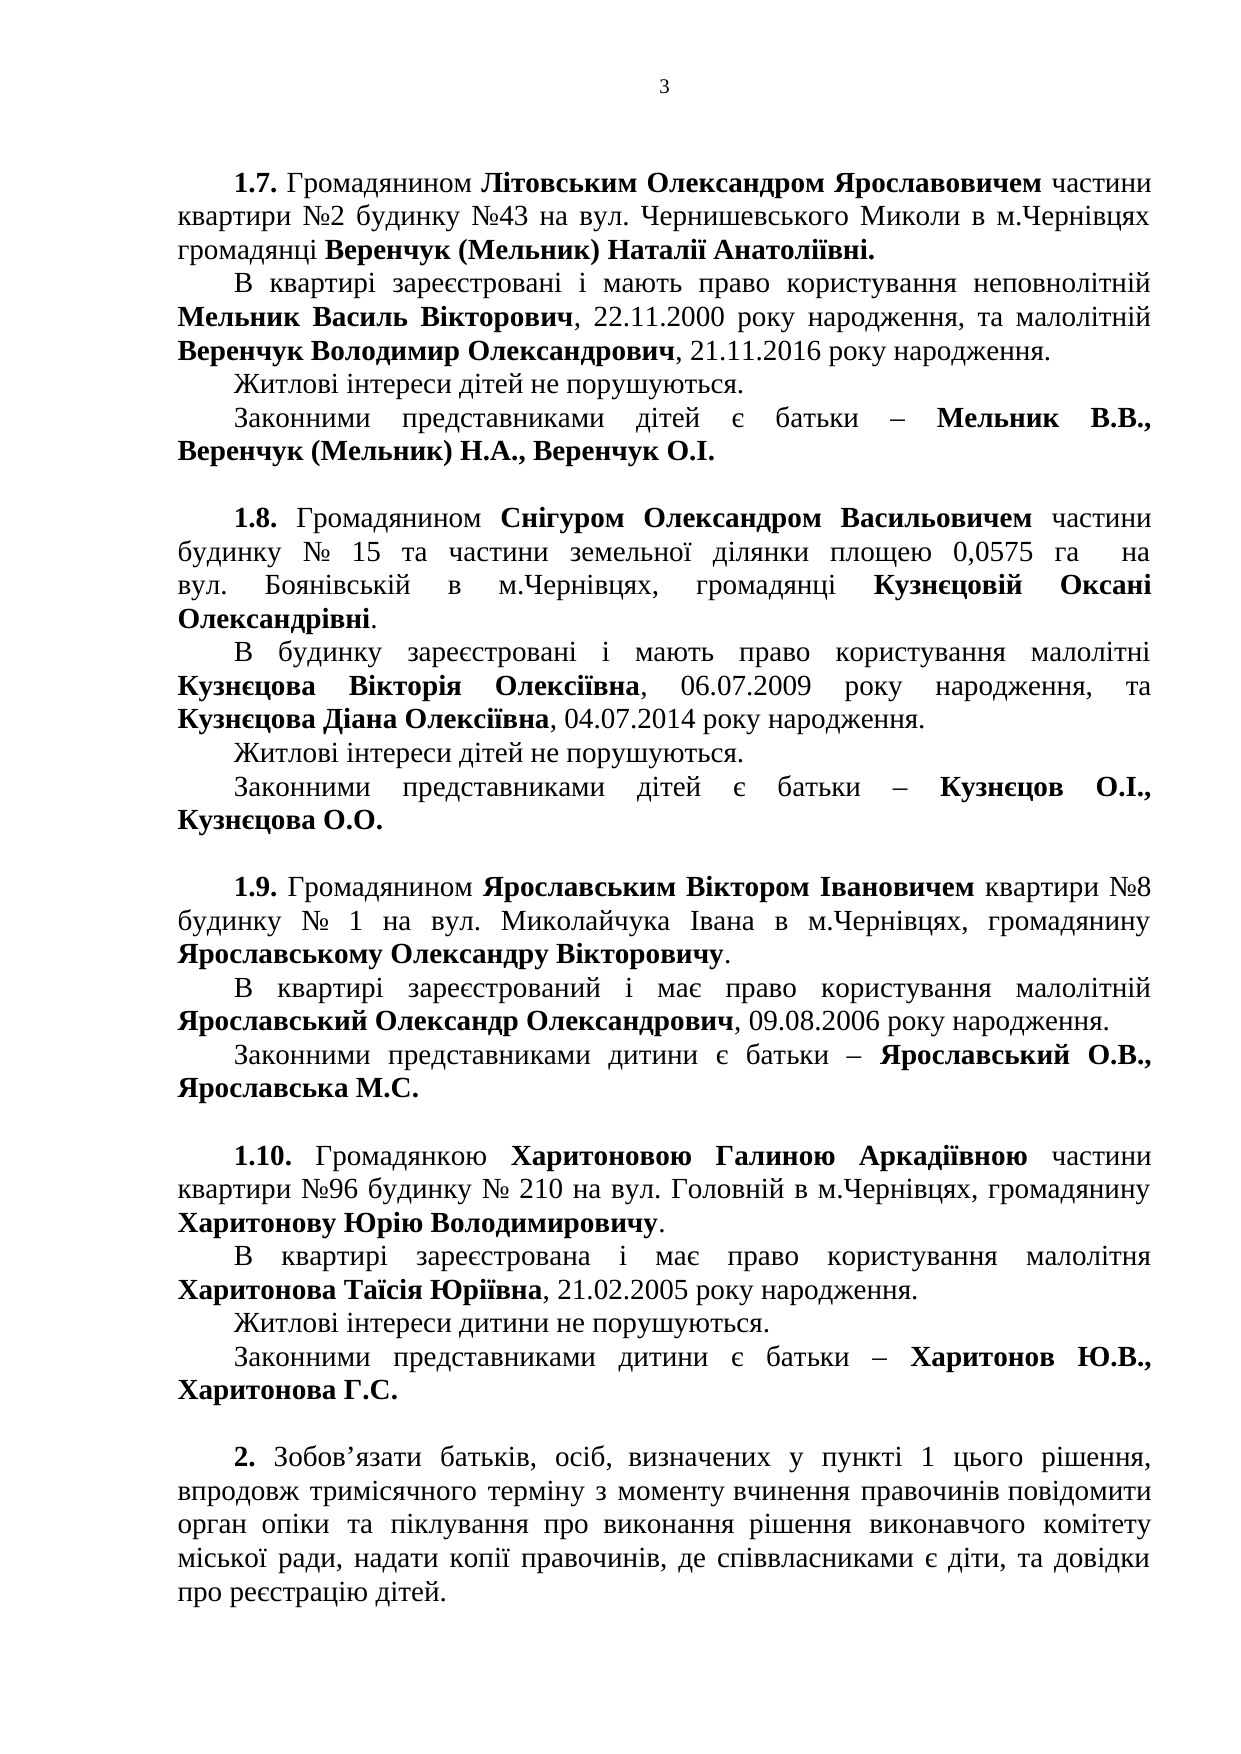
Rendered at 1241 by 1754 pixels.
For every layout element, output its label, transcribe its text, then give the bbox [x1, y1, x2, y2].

text 1.7. Громадянином Літовським Олександром Ярославовичем частини квартири №2 будинку №43 на вул. Чернишевського Миколи в м.Чернівцях громадянці Веренчук (Мельник) Наталії Анатоліївні. [177, 165, 1152, 266]
text Законними представниками дитини є батьки – Харитонов Ю.В., Харитонова Г.С. [177, 1339, 1152, 1406]
text Житлові інтереси дитини не порушуються. [177, 1305, 1152, 1339]
text Житлові інтереси дітей не порушуються. [177, 735, 1152, 769]
text 1.10. Громадянкою Харитоновою Галиною Аркадіївною частини квартири №96 будинку № 210 на вул. Головній в м.Чернівцях, громадянину Харитонову Юрію Володимировичу. [177, 1138, 1152, 1238]
text Законними представниками дітей є батьки – Кузнєцов О.І., Кузнєцова О.О. [177, 769, 1152, 836]
text В квартирі зареєстровані і мають право користування неповнолітній Мельник Василь Вікторович, 22.11.2000 року народження, та малолітній Веренчук Володимир Олександрович, 21.11.2016 року народження. [177, 266, 1152, 366]
text Житлові інтереси дітей не порушуються. [177, 366, 1152, 400]
text 2. Зобов’язати батьків, осіб, визначених у пункті 1 цього рішення, впродовж тримісячного терміну з моменту вчинення правочинів повідомити орган опіки та піклування про виконання рішення виконавчого комітету міської ради, надати копії правочинів, де співвласниками є діти, та довідки про реєстрацію дітей. [177, 1439, 1152, 1607]
text 1.9. Громадянином Ярославським Віктором Івановичем квартири №8 будинку № 1 на вул. Миколайчука Івана в м.Чернівцях, громадянину Ярославському Олександру Вікторовичу. [177, 869, 1152, 970]
text В квартирі зареєстрований і має право користування малолітній Ярославський Олександр Олександрович, 09.08.2006 року народження. [177, 970, 1152, 1037]
text В будинку зареєстровані і мають право користування малолітні Кузнєцова Вікторія Олексіївна, 06.07.2009 року народження, та Кузнєцова Діана Олексіївна, 04.07.2014 року народження. [177, 634, 1152, 735]
text Законними представниками дитини є батьки – Ярославський О.В., Ярославська М.С. [177, 1037, 1152, 1104]
text В квартирі зареєстрована і має право користування малолітня Харитонова Таїсія Юріївна, 21.02.2005 року народження. [177, 1238, 1152, 1305]
text Законними представниками дітей є батьки – Мельник В.В., Веренчук (Мельник) Н.А., Веренчук О.І. [177, 400, 1152, 467]
text 1.8. Громадянином Снігуром Олександром Васильовичем частини будинку № 15 та частини земельної ділянки площею на вул. Боянівській в м.Чернівцях, громадянці Кузнєцовій Оксані Олександрівні. [177, 500, 1152, 634]
